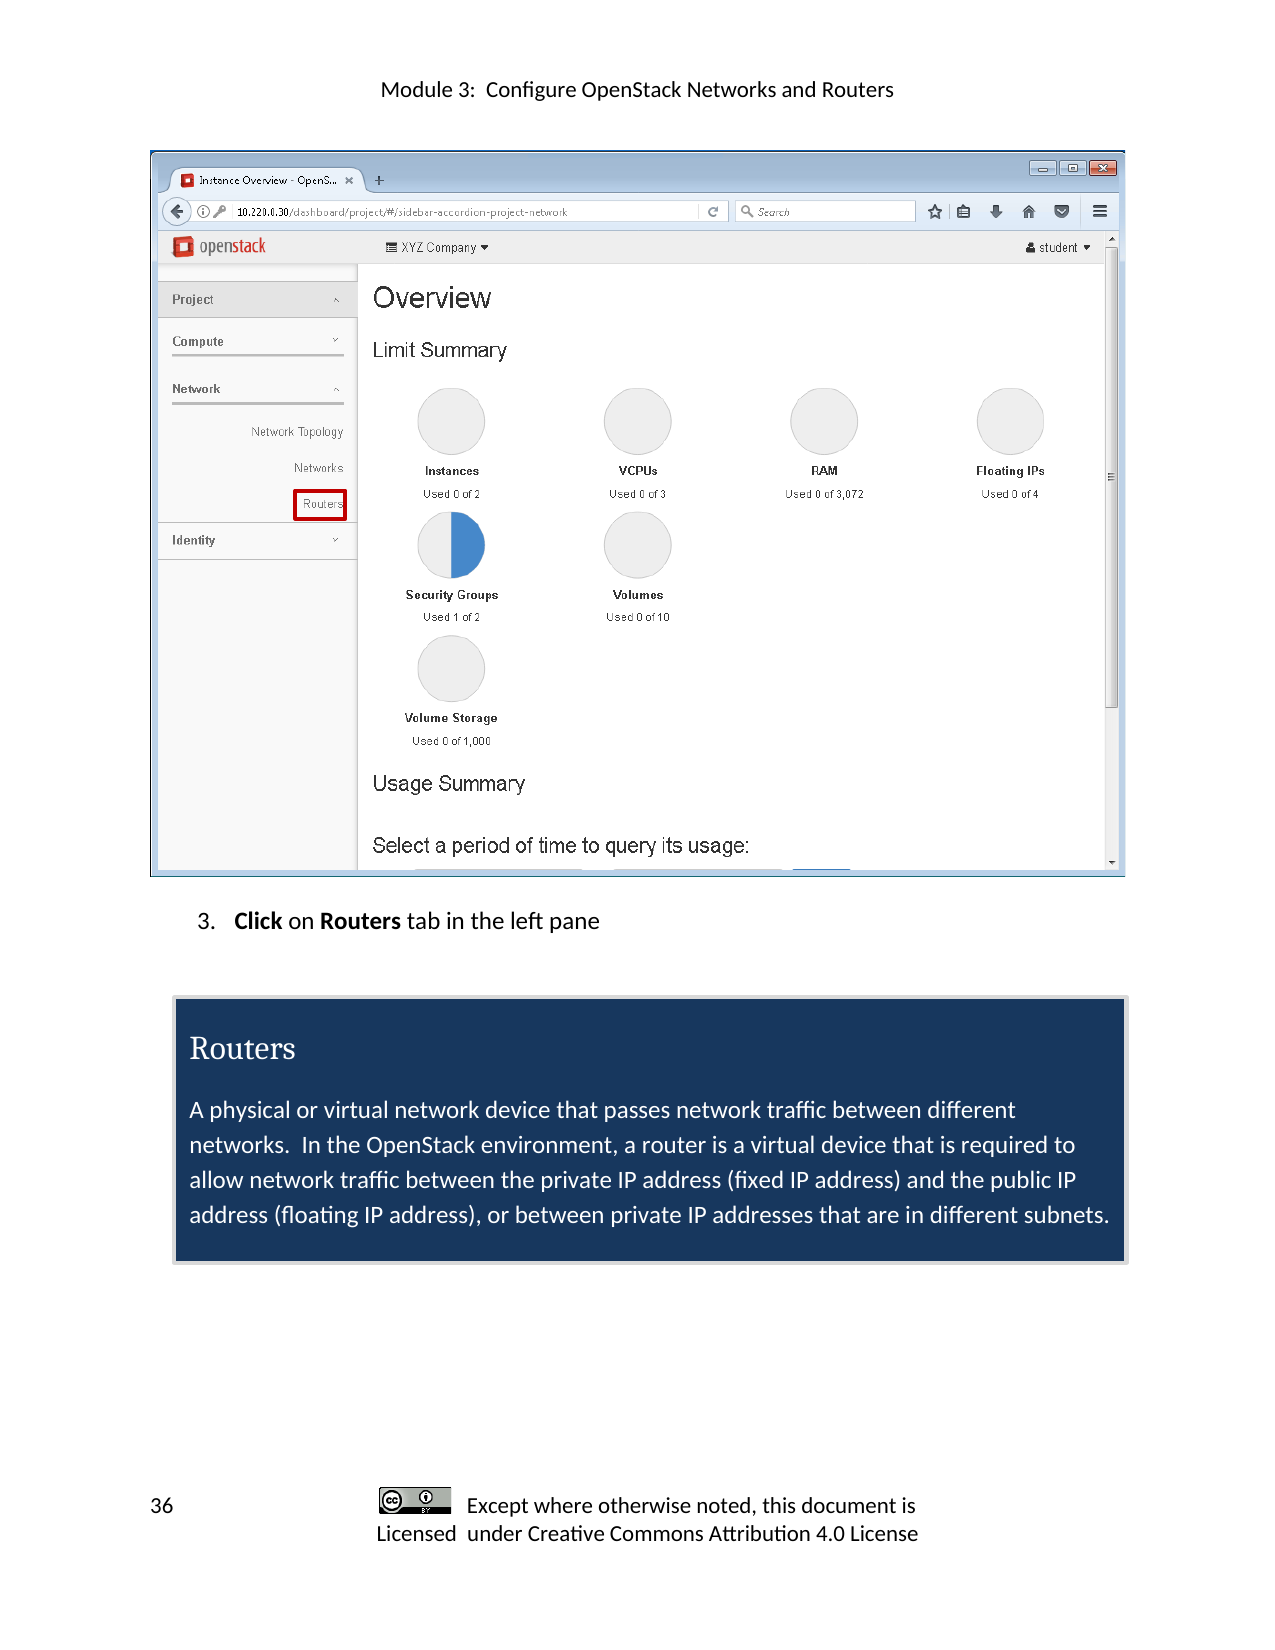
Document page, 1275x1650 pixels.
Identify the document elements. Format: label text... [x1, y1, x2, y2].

picture [150, 150, 1125, 877]
list Click on Routers tab in the left pane [197, 905, 1125, 936]
picture [379, 1487, 452, 1514]
